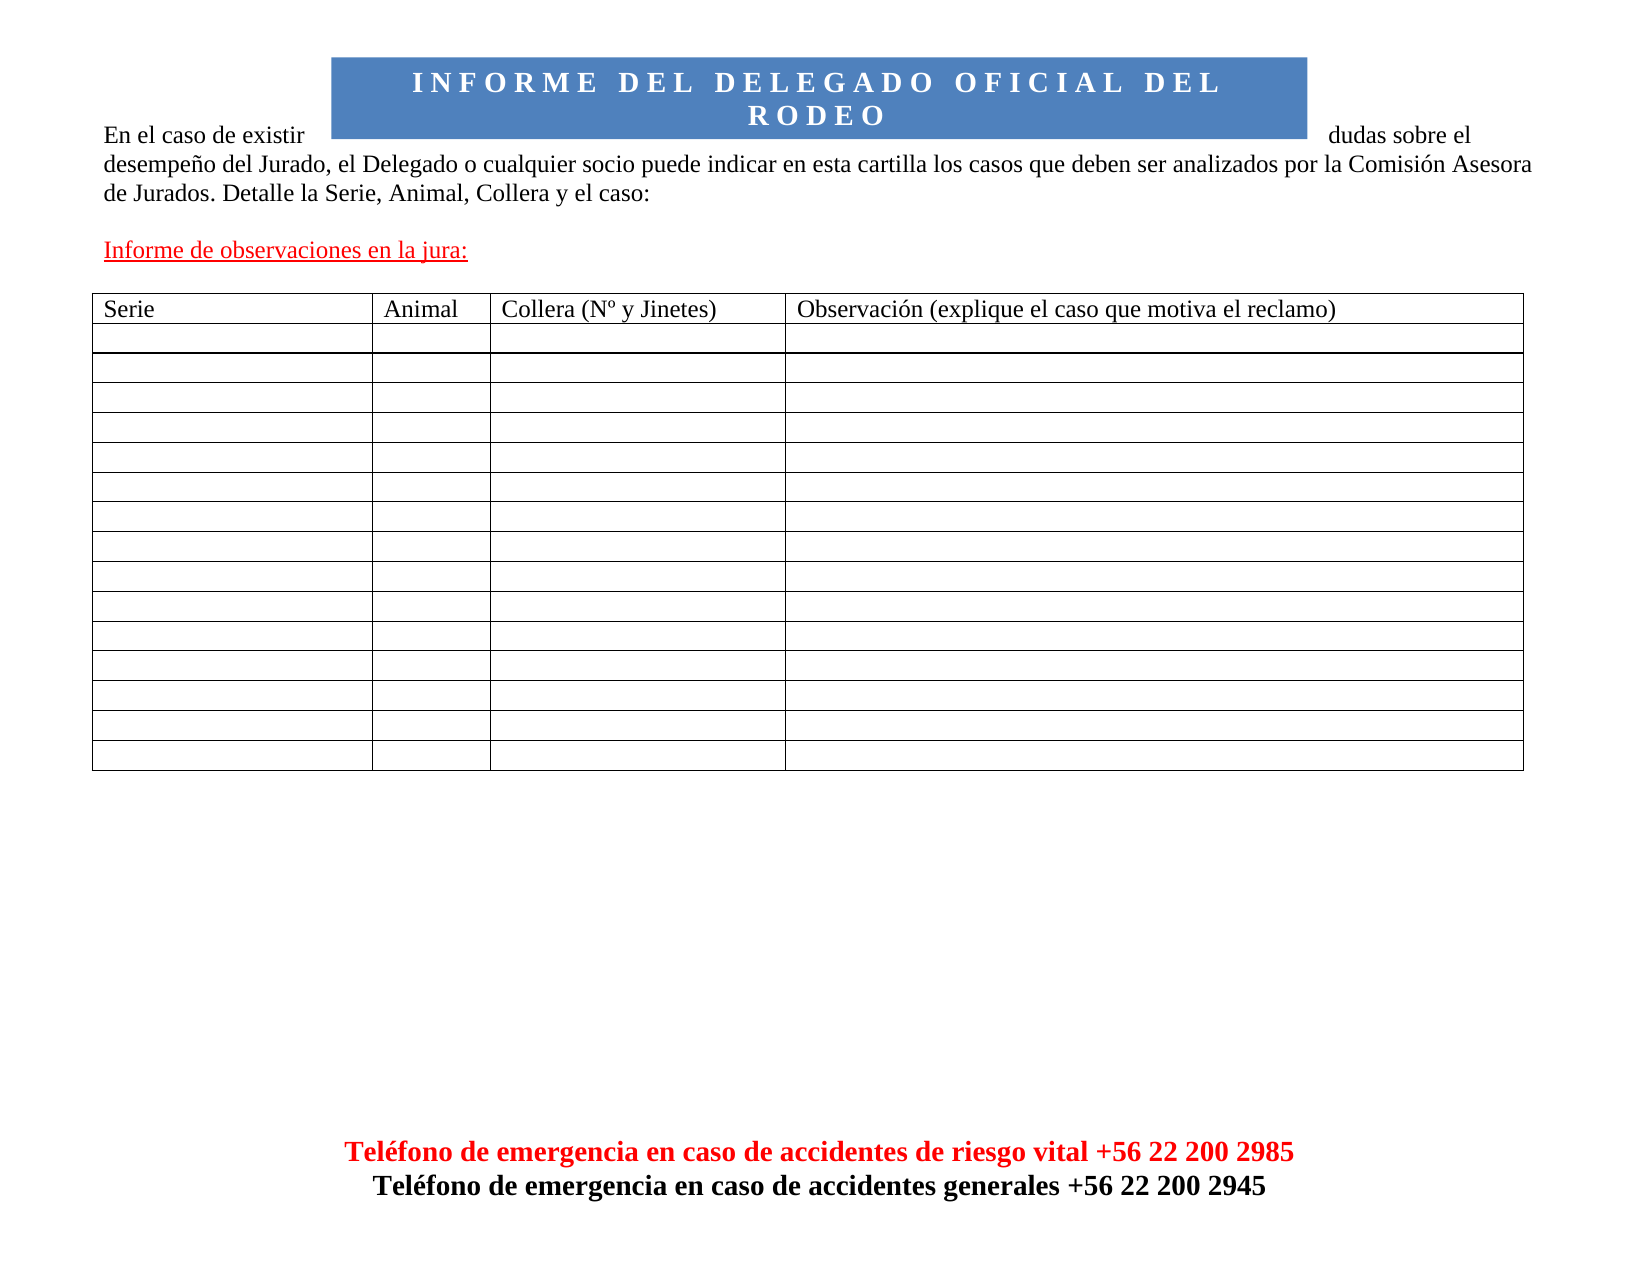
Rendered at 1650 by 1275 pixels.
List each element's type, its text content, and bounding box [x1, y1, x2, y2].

table_cell [373, 383, 490, 412]
table_cell [786, 532, 1523, 561]
table_cell [786, 443, 1523, 472]
table_cell [373, 592, 490, 621]
table_cell [491, 413, 785, 442]
table_header Collera (Nº y Jinetes) [491, 294, 785, 323]
table_cell [373, 413, 490, 442]
table_cell [93, 741, 372, 769]
table_cell [786, 592, 1523, 621]
table_header Animal [373, 294, 490, 323]
table_cell [491, 532, 785, 561]
table_cell [786, 622, 1523, 650]
table_cell [373, 532, 490, 561]
table_header Serie [93, 294, 372, 323]
table_cell [373, 622, 490, 650]
table_cell [491, 741, 785, 769]
table_cell [786, 741, 1523, 769]
table_cell [786, 562, 1523, 591]
table_cell [373, 711, 490, 740]
table_cell [93, 354, 372, 382]
table_header Observación (explique el caso que motiva el reclamo) [786, 294, 1523, 323]
table_cell [93, 413, 372, 442]
table_cell [93, 443, 372, 472]
table_cell [373, 324, 490, 352]
table_cell [93, 532, 372, 561]
table_cell [786, 413, 1523, 442]
table_cell [373, 741, 490, 769]
table_cell [786, 473, 1523, 501]
table_cell [93, 622, 372, 650]
table_cell [491, 354, 785, 382]
table_cell [491, 711, 785, 740]
table_cell [373, 681, 490, 710]
table_cell [491, 562, 785, 591]
table_cell [93, 651, 372, 680]
table_cell [93, 592, 372, 621]
table_cell [491, 502, 785, 531]
table_cell [491, 383, 785, 412]
table_cell [786, 383, 1523, 412]
table_cell [93, 562, 372, 591]
table_cell [373, 443, 490, 472]
table_cell [373, 502, 490, 531]
table_cell [93, 383, 372, 412]
table_cell [786, 711, 1523, 740]
table_cell [491, 324, 785, 352]
table_cell [491, 651, 785, 680]
table_cell [93, 711, 372, 740]
table_cell [93, 502, 372, 531]
table_cell [373, 562, 490, 591]
table_cell [93, 473, 372, 501]
table_cell [491, 473, 785, 501]
table_cell [786, 324, 1523, 352]
table_cell [786, 681, 1523, 710]
table_cell [93, 681, 372, 710]
table_cell [786, 502, 1523, 531]
text Informe de observaciones en la jura: [103, 235, 1329, 264]
table_cell [373, 354, 490, 382]
table_cell [491, 592, 785, 621]
table_cell [93, 324, 372, 352]
table_cell [491, 622, 785, 650]
table_cell [786, 651, 1523, 680]
table_cell [491, 681, 785, 710]
text En el caso de existir dudas sobre el desempeño del Jurado, el Delegado o cualquier socio puede indicar en esta cartilla los casos que deben ser analizados por la Comisión Asesora de Jurados. Detalle la Serie, Animal, Collera y el caso: [103, 120, 1536, 207]
table_cell [373, 651, 490, 680]
table_cell [373, 473, 490, 501]
table_cell [786, 354, 1523, 382]
table_cell [491, 443, 785, 472]
